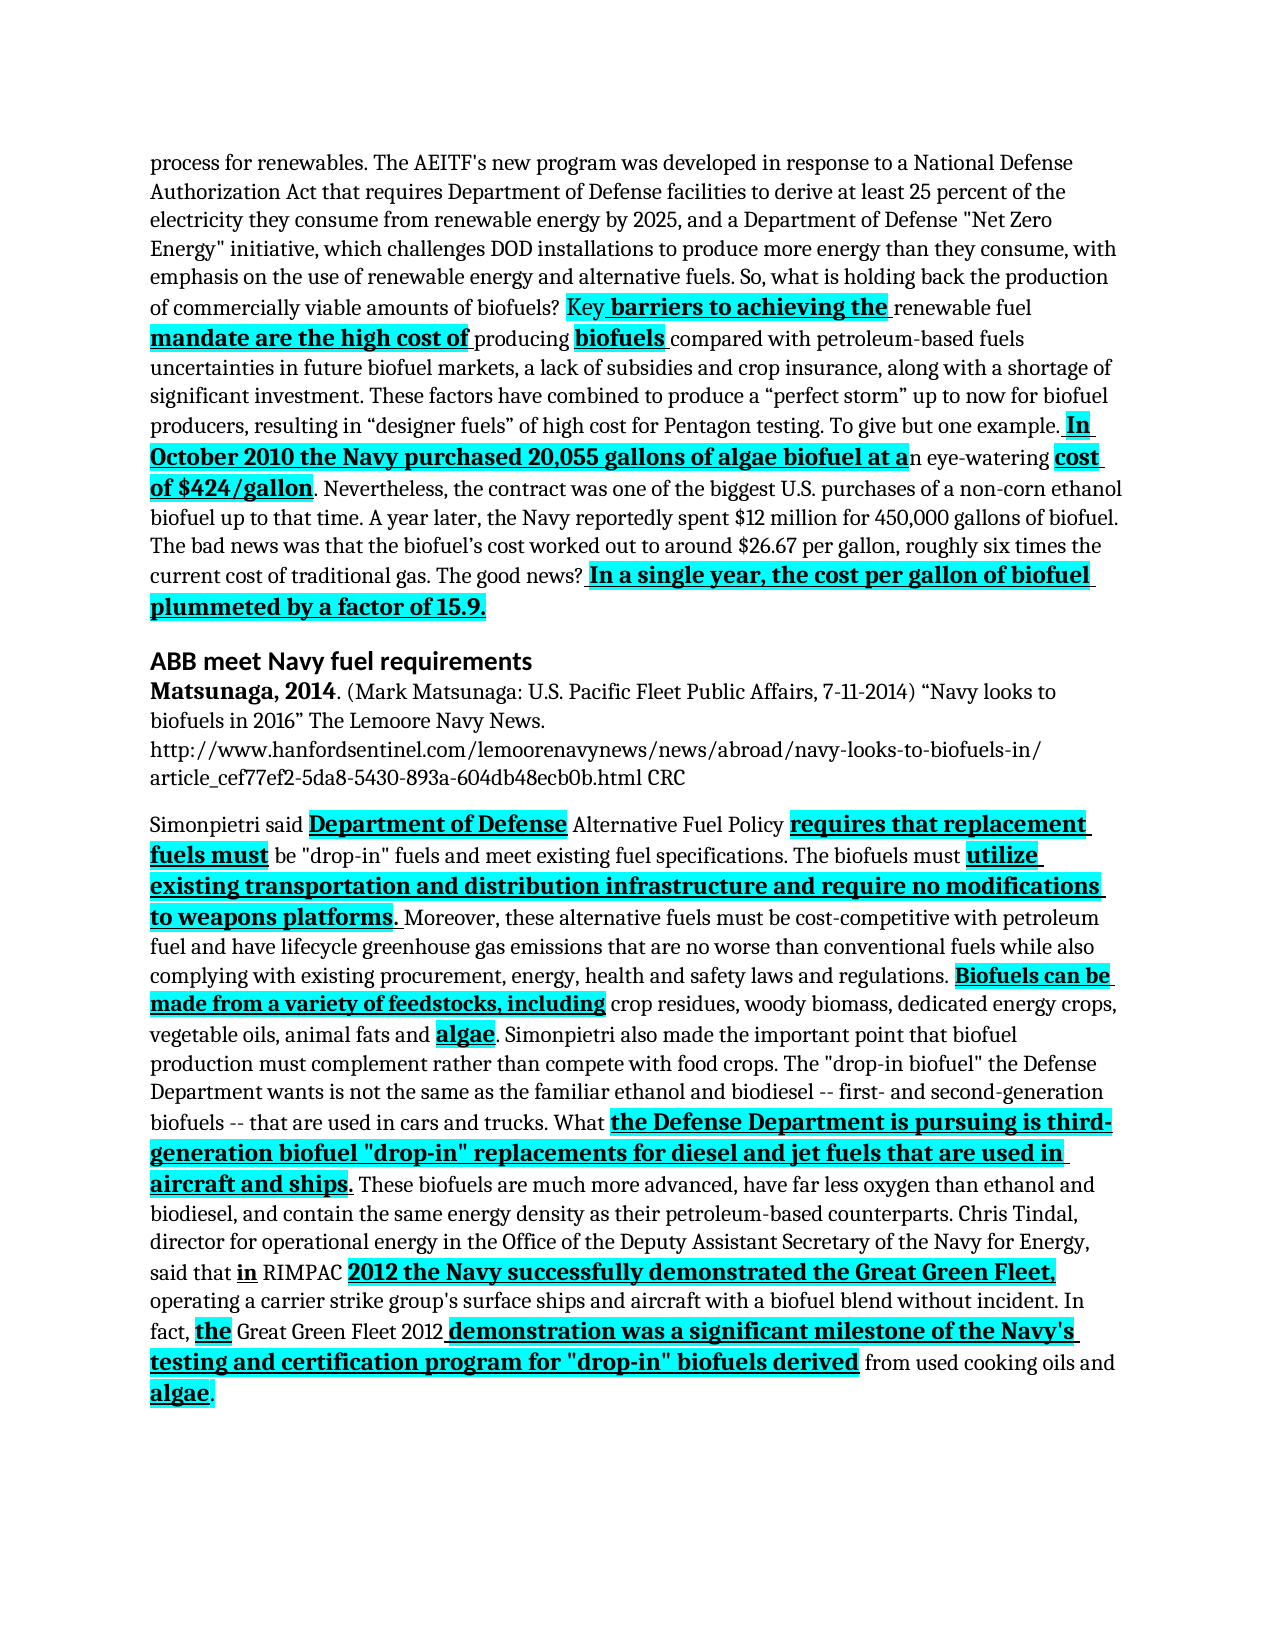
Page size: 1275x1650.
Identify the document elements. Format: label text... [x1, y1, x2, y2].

text Matsunaga, 2014. (Mark Matsunaga: U.S. Pacific Fleet Public Affairs, 7-11-2014) “Navy looks to biofuels in 2016” The Lemoore Navy News. http://www.hanfordsentinel.com/lemoorenavynews/news/abroad/navy-looks-to-biofuels-in/article_cef77ef2-5da8-5430-893a-604db48ecb0b.html CRC [150, 677, 1125, 791]
text Simonpietri said Department of Defense Alternative Fuel Policy requires that replacement fuels must be "drop-in" fuels and meet existing fuel specifications. The biofuels must utilize existing transportation and distribution infrastructure and require no modifications to weapons platforms. Moreover, these alternative fuels must be cost-competitive with petroleum fuel and have lifecycle greenhouse gas emissions that are no worse than conventional fuels while also complying with existing procurement, energy, health and safety laws and regulations. Biofuels can be made from a variety of feedstocks, including crop residues, woody biomass, dedicated energy crops, vegetable oils, animal fats and algae. Simonpietri also made the important point that biofuel production must complement rather than compete with food crops. The "drop-in biofuel" the Defense Department wants is not the same as the familiar ethanol and biodiesel -- first- and second-generation biofuels -- that are used in cars and trucks. What the Defense Department is pursuing is third-generation biofuel "drop-in" replacements for diesel and jet fuels that are used in aircraft and ships. These biofuels are much more advanced, have far less oxygen than ethanol and biodiesel, and contain the same energy density as their petroleum-based counterparts. Chris Tindal, director for operational energy in the Office of the Deputy Assistant Secretary of the Navy for Energy, said that in RIMPAC 2012 the Navy successfully demonstrated the Great Green Fleet, operating a carrier strike group's surface ships and aircraft with a biofuel blend without incident. In fact, the Great Green Fleet 2012 demonstration was a significant milestone of the Navy's testing and certification program for "drop-in" biofuels derived from used cooking oils and algae. [150, 810, 1125, 1408]
subtitle ABB meet Navy fuel requirements [150, 644, 1125, 677]
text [150, 150, 1125, 621]
